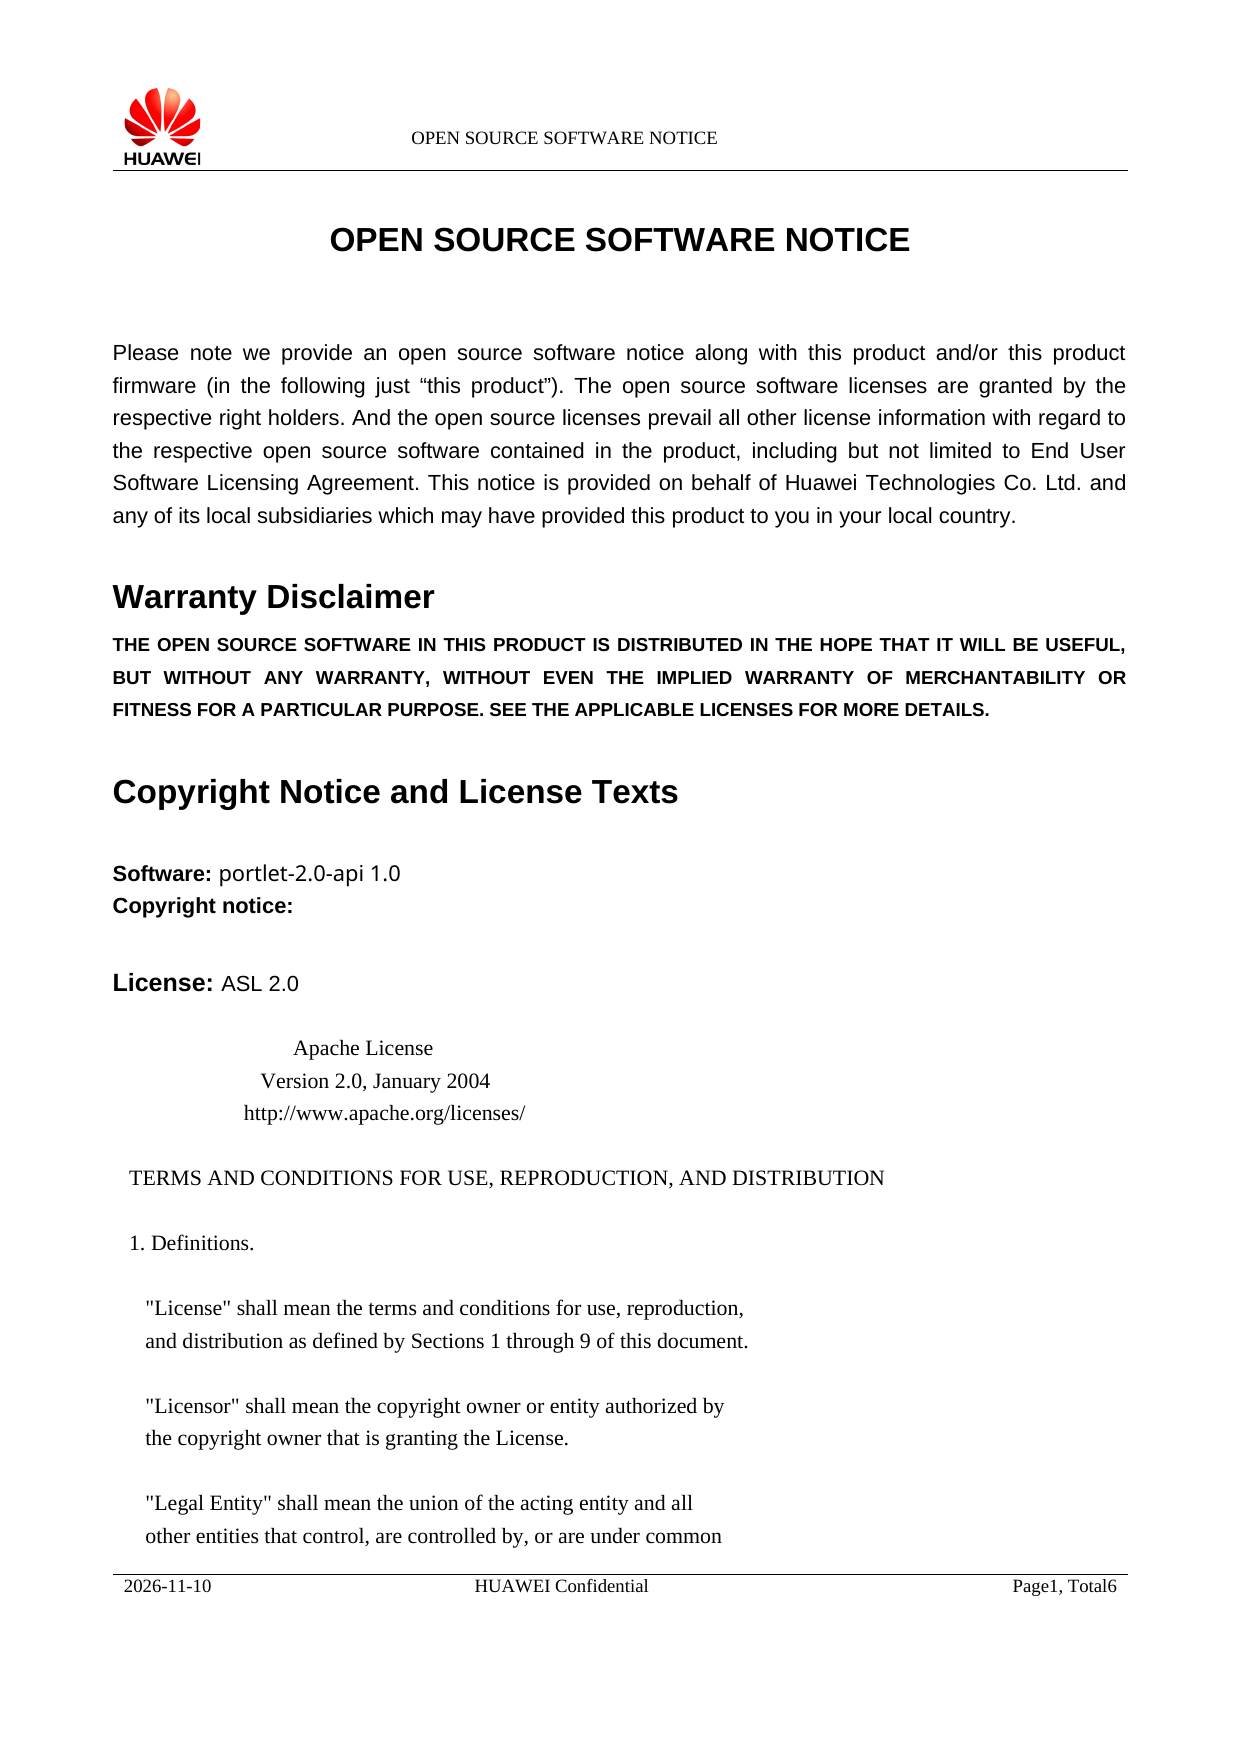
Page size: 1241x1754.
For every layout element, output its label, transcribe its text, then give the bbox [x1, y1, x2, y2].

text Please note we provide an open source software notice along with this product and/or this product firmware (in the following just “this product”). The open source software licenses are granted by the respective right holders. And the open source licenses prevail all other license information with regard to the respective open source software contained in the product, including but not limited to End User Software Licensing Agreement. This notice is provided on behalf of Huawei Technologies Co. Ltd. and any of its local subsidiaries which may have provided this product to you in your local country. [112, 336, 1128, 531]
text Copyright Notice and License Texts [112, 759, 1128, 824]
text License: ASL 2.0 [112, 966, 1128, 999]
text Warranty Disclaimer [112, 564, 1128, 629]
title Software: portlet-2.0-api 1.0 [112, 856, 1128, 889]
text Copyright notice: [112, 889, 1128, 921]
text OPEN SOURCE SOFTWARE NOTICE [112, 206, 1128, 271]
picture [124, 88, 201, 165]
text The open source software in this product is distributed in the hope that it will be useful, but WITHOUT ANY WARRANTY, without even the implied warranty of MERCHANTABILITY or FITNESS FOR A PARTICULAR PURPOSE. See the applicable licenses for more details. [112, 629, 1128, 726]
